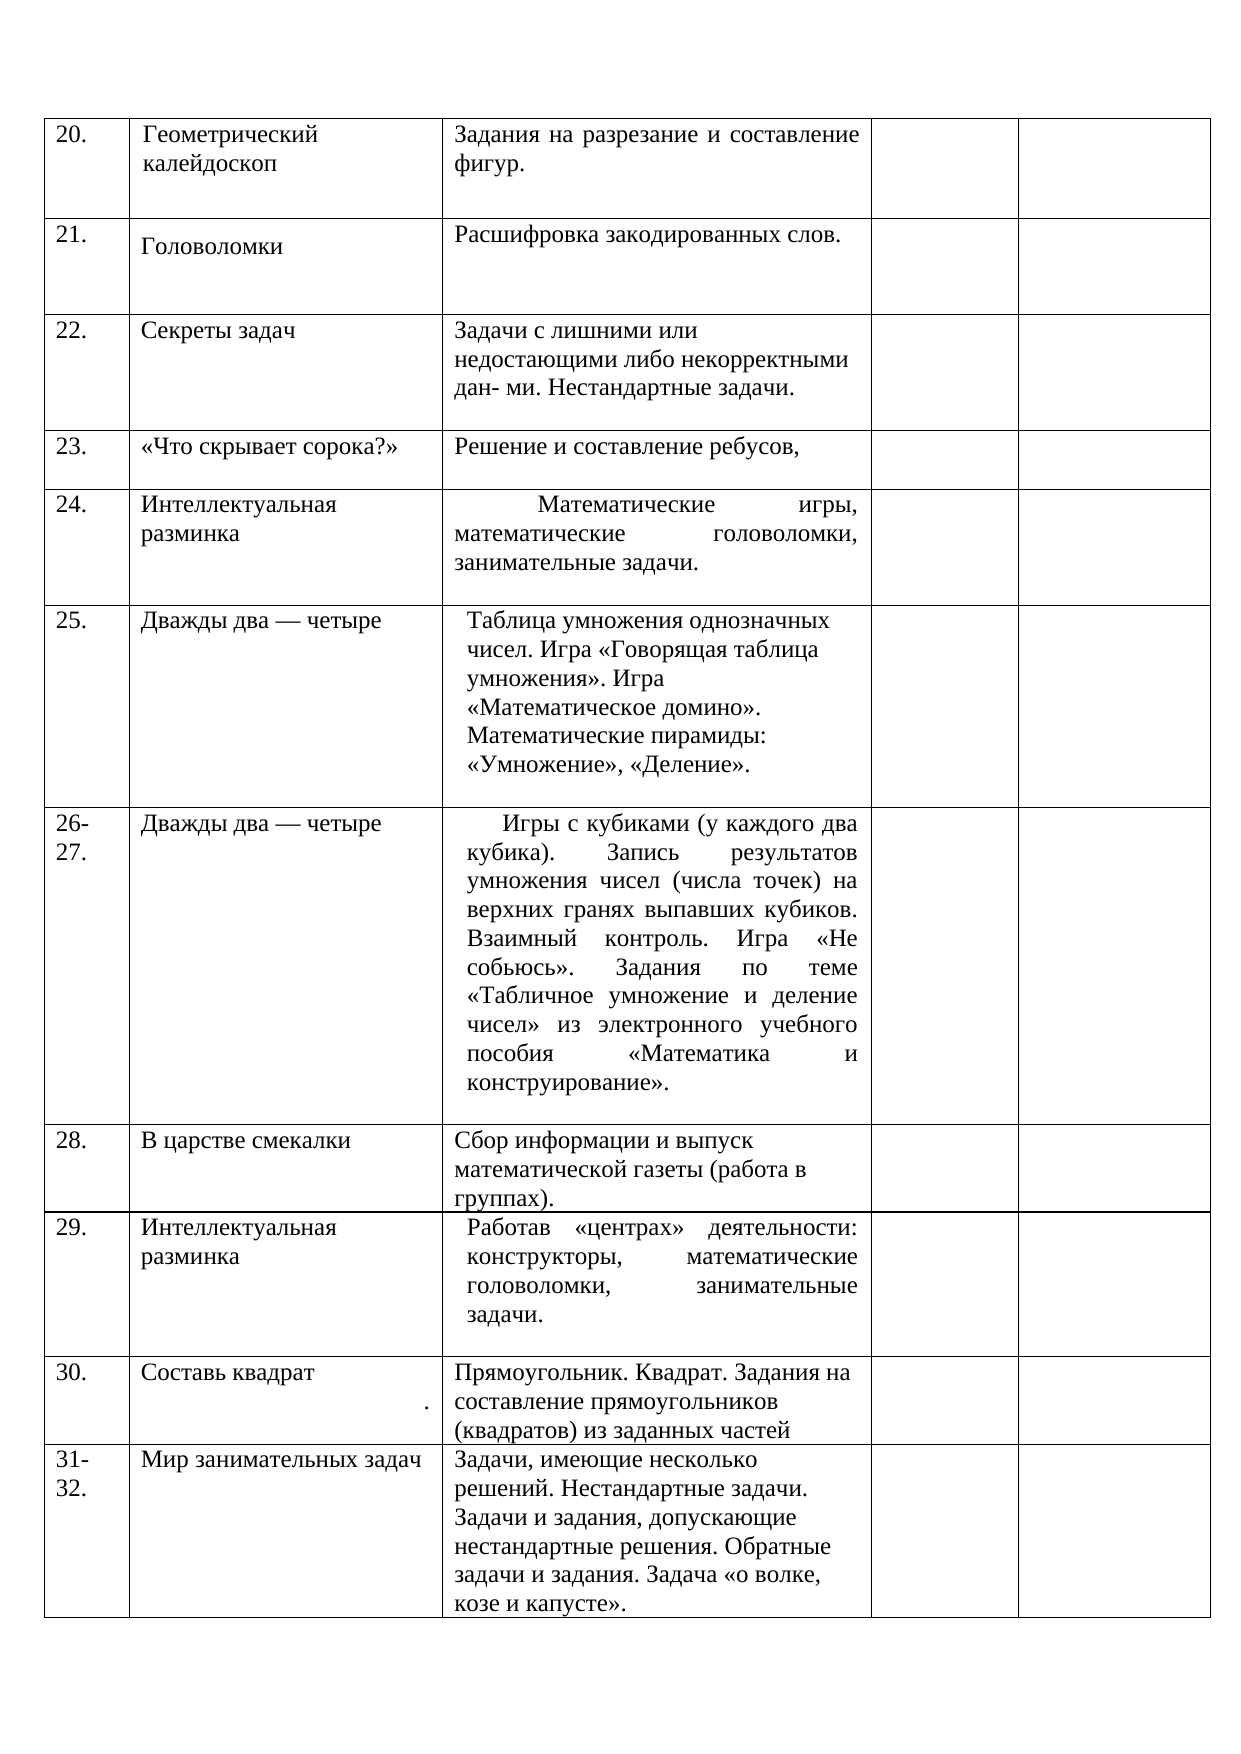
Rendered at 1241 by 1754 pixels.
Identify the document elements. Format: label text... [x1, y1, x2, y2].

table_cell 25. [45, 606, 129, 807]
table_cell [872, 490, 1018, 604]
table_cell [1019, 490, 1210, 604]
table_cell Интеллектуальная разминка [130, 1213, 442, 1356]
table_cell «Что скрывает сорока?» [130, 431, 442, 488]
table_cell Интеллектуальная разминка [130, 490, 442, 604]
table_cell Секреты задач [130, 315, 442, 430]
table_cell [1019, 1357, 1210, 1443]
table_cell [1019, 219, 1210, 314]
table_cell [1019, 1125, 1210, 1211]
table_cell [872, 219, 1018, 314]
table_cell В царстве смекалки [130, 1125, 442, 1211]
table_cell 26-27. [45, 808, 129, 1124]
table_cell [872, 431, 1018, 488]
table_cell [1019, 431, 1210, 488]
table_cell 20. [45, 119, 129, 218]
table_cell Расшифровка закодированных слов. [443, 219, 871, 314]
table_cell 30. [45, 1357, 129, 1443]
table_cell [443, 1445, 871, 1617]
table_cell [872, 1357, 1018, 1443]
table_cell Таблица умножения однозначных чисел. Игра «Говорящая таблица умножения». Игра «Математическое домино». Математические пирамиды: «Умножение», «Деление». [443, 606, 871, 807]
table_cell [130, 1445, 442, 1617]
table_cell Дважды два — четыре [130, 808, 442, 1124]
table_cell [872, 315, 1018, 430]
table_cell Сбор информации и выпуск математической газеты (работа в группах). [443, 1125, 871, 1211]
table_cell Задачи с лишними или недостающими либо некорректными дан- ми. Нестандартные задачи. [443, 315, 871, 430]
table_cell Прямоугольник. Квадрат. Задания на составление прямоугольников (квадратов) из заданных частей [443, 1357, 871, 1443]
table_cell Математические игры, математические головоломки, занимательные задачи. [443, 490, 871, 604]
table_cell [872, 808, 1018, 1124]
table_cell [1019, 119, 1210, 218]
table_cell [872, 1213, 1018, 1356]
table_cell 29. [45, 1213, 129, 1356]
table_cell [1019, 1445, 1210, 1617]
table_cell [872, 119, 1018, 218]
table_cell Работав «центрах» деятельности: конструкторы, математические головоломки, занимательные задачи. [443, 1213, 871, 1356]
table_cell Дважды два — четыре [130, 606, 442, 807]
table_cell 22. [45, 315, 129, 430]
table_cell 24. [45, 490, 129, 604]
table_cell [872, 1125, 1018, 1211]
table_cell Геометрический калейдоскоп [130, 119, 442, 218]
table_cell Решение и составление ребусов, [443, 431, 871, 488]
table_cell Задания на разрезание и составление фигур. [443, 119, 871, 218]
table_cell Игры с кубиками (у каждого два кубика). Запись результатов умножения чисел (числа точек) на верхних гранях выпавших кубиков. Взаимный контроль. Игра «Не собьюсь». Задания по теме «Табличное умножение и деление чисел» из электронного учебного пособия «Математика и конструирование». [443, 808, 871, 1124]
table_cell Головоломки [130, 219, 442, 314]
table_cell 28. [45, 1125, 129, 1211]
table_cell [872, 606, 1018, 807]
table_cell [872, 1445, 1018, 1617]
table_cell [1019, 808, 1210, 1124]
table_cell 23. [45, 431, 129, 488]
table_cell Составь квадрат . [130, 1357, 442, 1443]
table_cell [1019, 606, 1210, 807]
table_cell [1019, 315, 1210, 430]
table_cell [1019, 1213, 1210, 1356]
table_cell 21. [45, 219, 129, 314]
table_cell 31-32. [45, 1445, 129, 1617]
